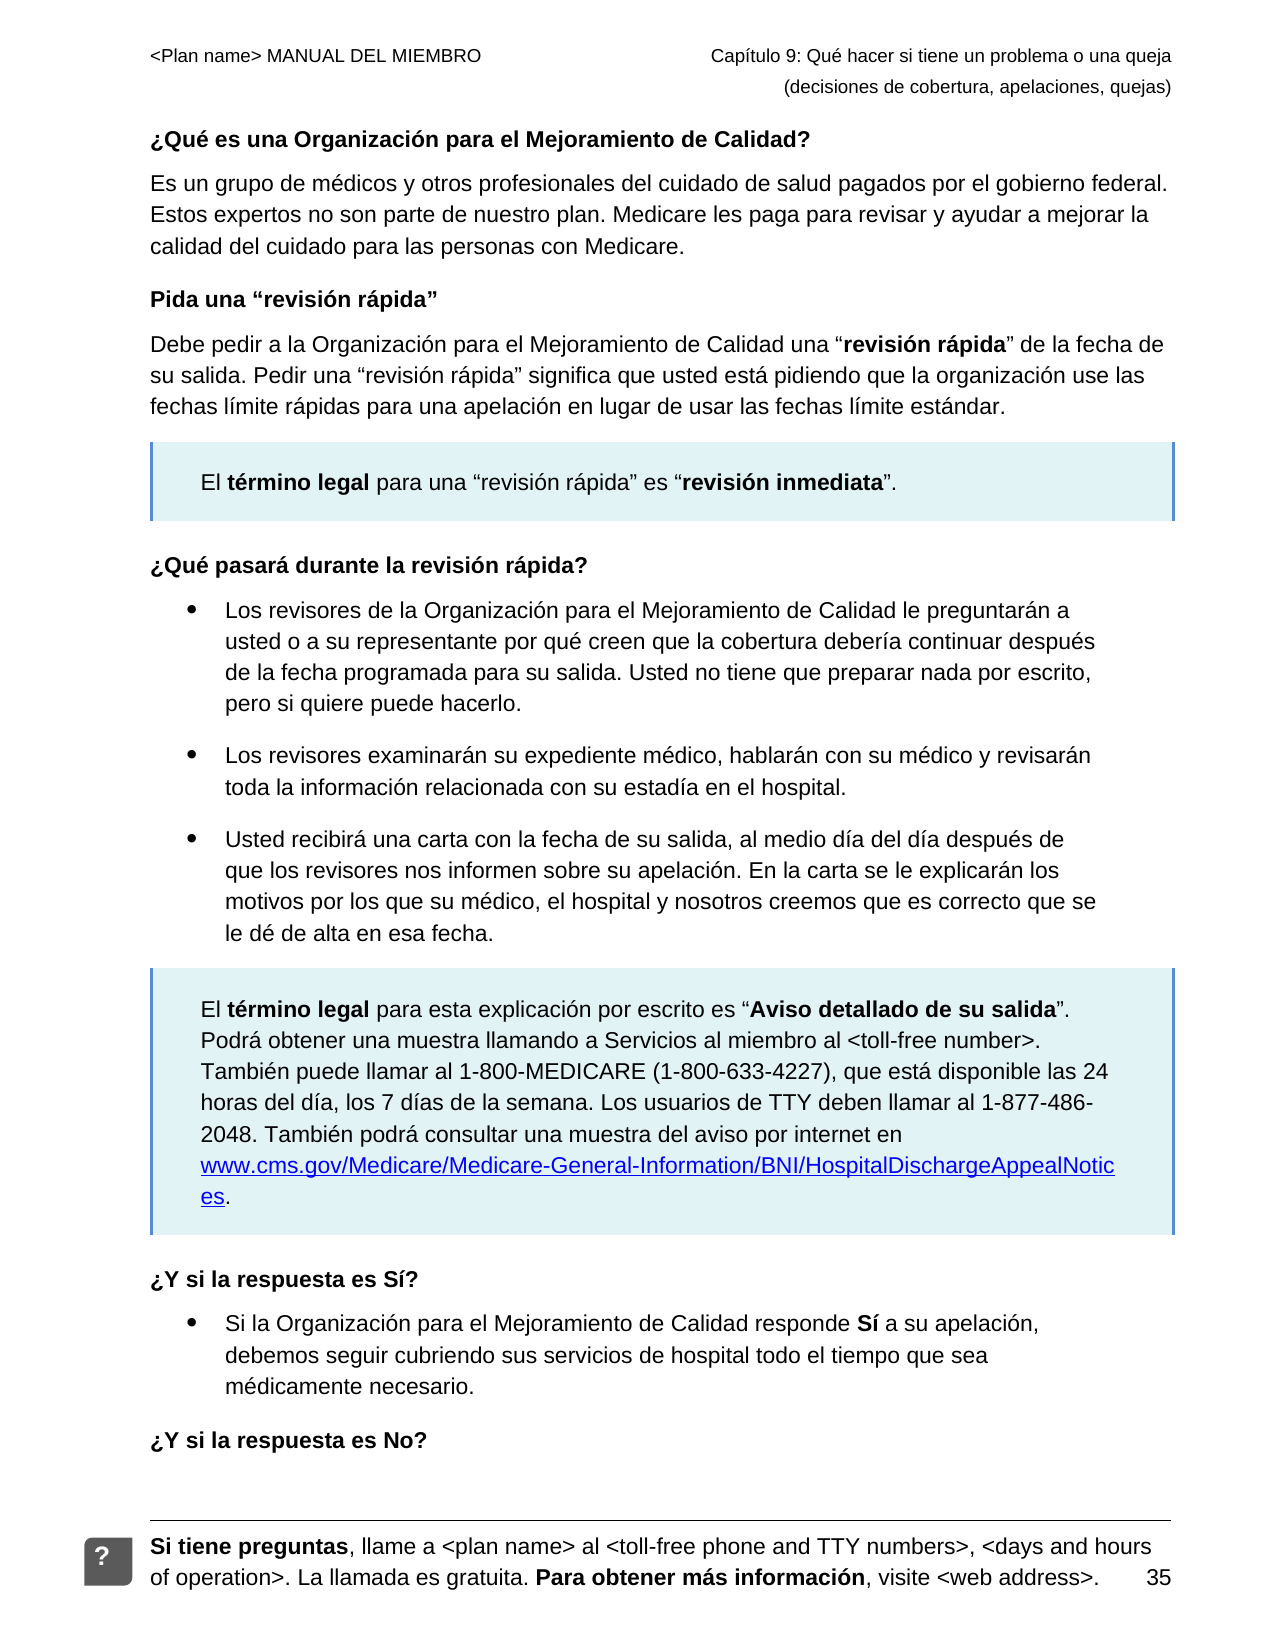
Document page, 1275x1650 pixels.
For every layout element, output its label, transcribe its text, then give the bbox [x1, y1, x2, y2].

subtitle ¿Y si la respuesta es No? [150, 1421, 1096, 1455]
list Usted recibirá una carta con la fecha de su salida, al medio día del día después de que los revisores nos informen sobre su apelación. En la carta se le explicarán los motivos por los que su médico, el hospital y nosotros creemos que es correcto que se le dé de alta en esa fecha. [187, 822, 1096, 947]
list Si la Organización para el Mejoramiento de Calidad responde Sí a su apelación, debemos seguir cubriendo sus servicios de hospital todo el tiempo que sea médicamente necesario. [187, 1307, 1096, 1401]
table_header El término legal para esta explicación por escrito es “Aviso detallado de su salida”. Podrá obtener una muestra llamando a Servicios al miembro al <toll-free number>. También puede llamar al 1-800-MEDICARE (1-800-633-4227), que está disponible las 24 horas del día, los 7 días de la semana. Los usuarios de TTY deben llamar al 1-877-486-2048. También podrá consultar una muestra del aviso por internet en www.cms.gov/Medicare/Medicare-General-Information/BNI/HospitalDischargeAppealNotices. [153, 971, 1172, 1232]
subtitle ¿Qué pasará durante la revisión rápida? [150, 547, 1096, 581]
subtitle ¿Y si la respuesta es Sí? [150, 1261, 1096, 1294]
subtitle ¿Qué es una Organización para el Mejoramiento de Calidad? [150, 121, 1096, 154]
list Los revisores de la Organización para el Mejoramiento de Calidad le preguntarán a usted o a su representante por qué creen que la cobertura debería continuar después de la fecha programada para su salida. Usted no tiene que preparar nada por escrito, pero si quiere puede hacerlo. [187, 593, 1096, 718]
list Los revisores examinarán su expediente médico, hablarán con su médico y revisarán toda la información relacionada con su estadía en el hospital. [187, 739, 1096, 801]
text Debe pedir a la Organización para el Mejoramiento de Calidad una “revisión rápida” de la fecha de su salida. Pedir una “revisión rápida” significa que usted está pidiendo que la organización use las fechas límite rápidas para una apelación en lugar de usar las fechas límite estándar. [150, 327, 1171, 421]
text Es un grupo de médicos y otros profesionales del cuidado de salud pagados por el gobierno federal. Estos expertos no son parte de nuestro plan. Medicare les paga para revisar y ayudar a mejorar la calidad del cuidado para las personas con Medicare. [150, 167, 1171, 260]
table_header El término legal para una “revisión rápida” es “revisión inmediata”. [153, 445, 1172, 518]
subtitle Pida una “revisión rápida” [150, 281, 1096, 314]
